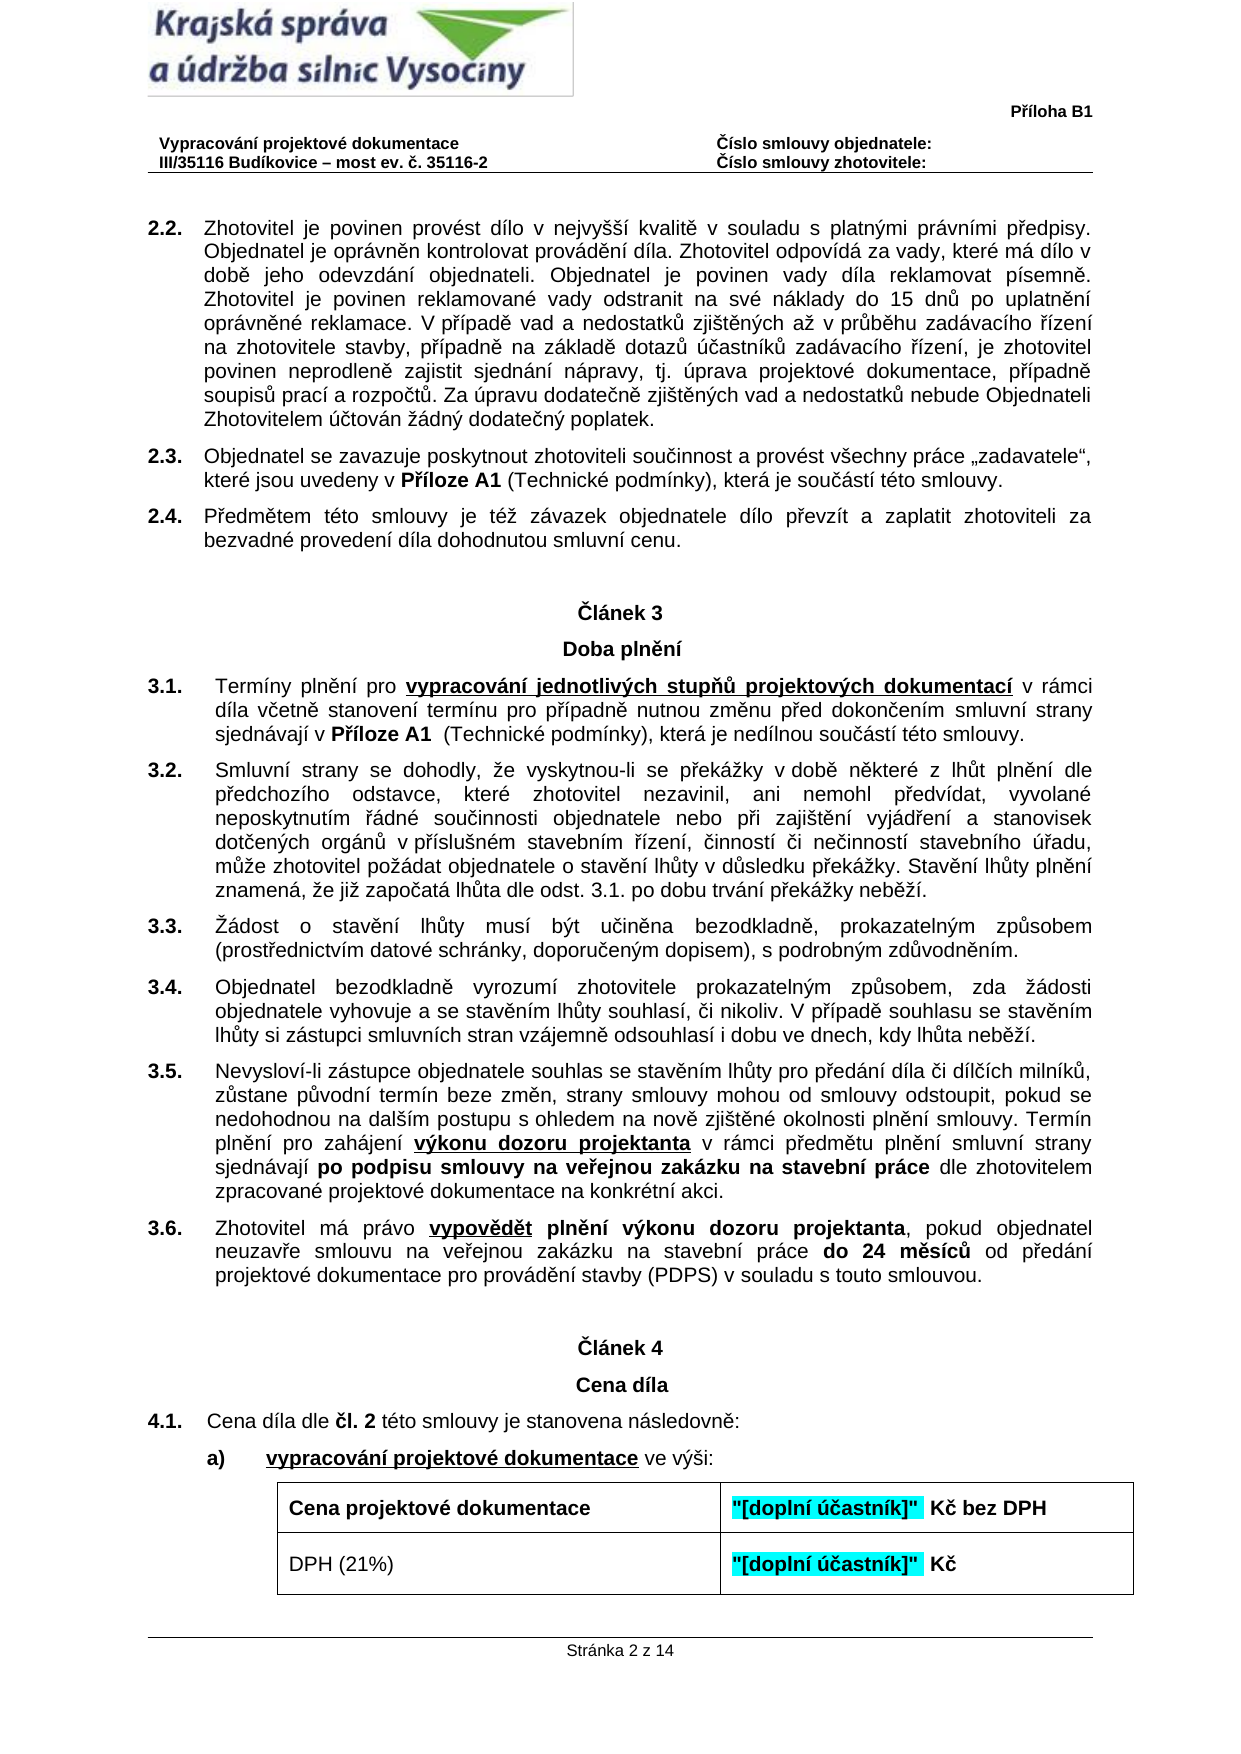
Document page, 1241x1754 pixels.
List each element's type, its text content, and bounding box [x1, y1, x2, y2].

table_cell Kč [721, 1533, 1133, 1594]
list vypracování projektové dokumentace ve výši: [207, 1446, 1093, 1469]
table_cell DPH (21%) [278, 1533, 720, 1594]
list Cena díla [148, 1373, 1096, 1397]
list Zhotovitel je povinen provést dílo v nejvyšší kvalitě v souladu s platnými právními předpisy. Objednatel je oprávněn kontrolovat provádění díla. Zhotovitel odpovídá za vady, které má dílo v době jeho odevzdání objednateli. Objednatel je povinen vady díla reklamovat písemně. Zhotovitel je povinen reklamované vady odstranit na své náklady do 15 dnů po uplatnění oprávněné reklamace. V případě vad a nedostatků zjištěných až v průběhu zadávacího řízení na zhotovitele stavby, případně na základě dotazů účastníků zadávacího řízení, je zhotovitel povinen neprodleně zajistit sjednání nápravy, tj. úprava projektové dokumentace, případně soupisů prací a rozpočtů. Za úpravu dodatečně zjištěných vad a nedostatků nebude Objednateli Zhotovitelem účtován žádný dodatečný poplatek. [148, 215, 1093, 431]
table_header Cena projektové dokumentace [278, 1483, 720, 1532]
list Smluvní strany se dohodly, že vyskytnou-li se překážky v době některé z lhůt plnění dle předchozího odstavce, které zhotovitel nezavinil, ani nemohl předvídat, vyvolané neposkytnutím řádné součinnosti objednatele nebo při zajištění vyjádření a stanovisek dotčených orgánů v příslušném stavebním řízení, činností či nečinností stavebního úřadu, může zhotovitel požádat objednatele o stavění lhůty v důsledku překážky. Stavění lhůty plnění znamená, že již započatá lhůta dle odst. 3.1. po dobu trvání překážky neběží. [148, 758, 1093, 902]
list Objednatel bezodkladně vyrozumí zhotovitele prokazatelným způsobem, zda žádosti objednatele vyhovuje a se stavěním lhůty souhlasí, či nikoliv. V případě souhlasu se stavěním lhůty si zástupci smluvních stran vzájemně odsouhlasí i dobu ve dnech, kdy lhůta neběží. [148, 975, 1093, 1047]
list Předmětem této smlouvy je též závazek objednatele dílo převzít a zaplatit zhotoviteli za bezvadné provedení díla dohodnutou smluvní cenu. [148, 504, 1093, 552]
list Žádost o stavění lhůty musí být učiněna bezodkladně, prokazatelným způsobem (prostřednictvím datové schránky, doporučeným dopisem), s podrobným zdůvodněním. [148, 914, 1093, 962]
list Zhotovitel má právo vypovědět plnění výkonu dozoru projektanta, pokud objednatel neuzavře smlouvu na veřejnou zakázku na stavební práce do 24 měsíců od předání projektové dokumentace pro provádění stavby (PDPS) v souladu s touto smlouvou. [148, 1215, 1093, 1287]
list Cena díla dle čl. 2 této smlouvy je stanovena následovně: [148, 1409, 1093, 1433]
list Termíny plnění pro vypracování jednotlivých stupňů projektových dokumentací v rámci díla včetně stanovení termínu pro případně nutnou změnu před dokončením smluvní strany sjednávají v Příloze A1 (Technické podmínky), která je nedílnou součástí této smlouvy. [148, 674, 1093, 746]
picture [147, 2, 574, 98]
list Článek 4 [148, 1336, 1093, 1360]
list Nevysloví-li zástupce objednatele souhlas se stavěním lhůty pro předání díla či dílčích milníků, zůstane původní termín beze změn, strany smlouvy mohou od smlouvy odstoupit, pokud se nedohodnou na dalším postupu s ohledem na nově zjištěné okolnosti plnění smlouvy. Termín plnění pro zahájení výkonu dozoru projektanta v rámci předmětu plnění smluvní strany sjednávají po podpisu smlouvy na veřejnou zakázku na stavební práce dle zhotovitelem zpracované projektové dokumentace na konkrétní akci. [148, 1059, 1093, 1203]
list Článek 3 [148, 601, 1093, 625]
list Doba plnění [148, 637, 1096, 661]
table_header Kč bez DPH [721, 1483, 1133, 1532]
list Objednatel se zavazuje poskytnout zhotoviteli součinnost a provést všechny práce „zadavatele“, které jsou uvedeny v Příloze A1 (Technické podmínky), která je součástí této smlouvy. [148, 443, 1093, 491]
